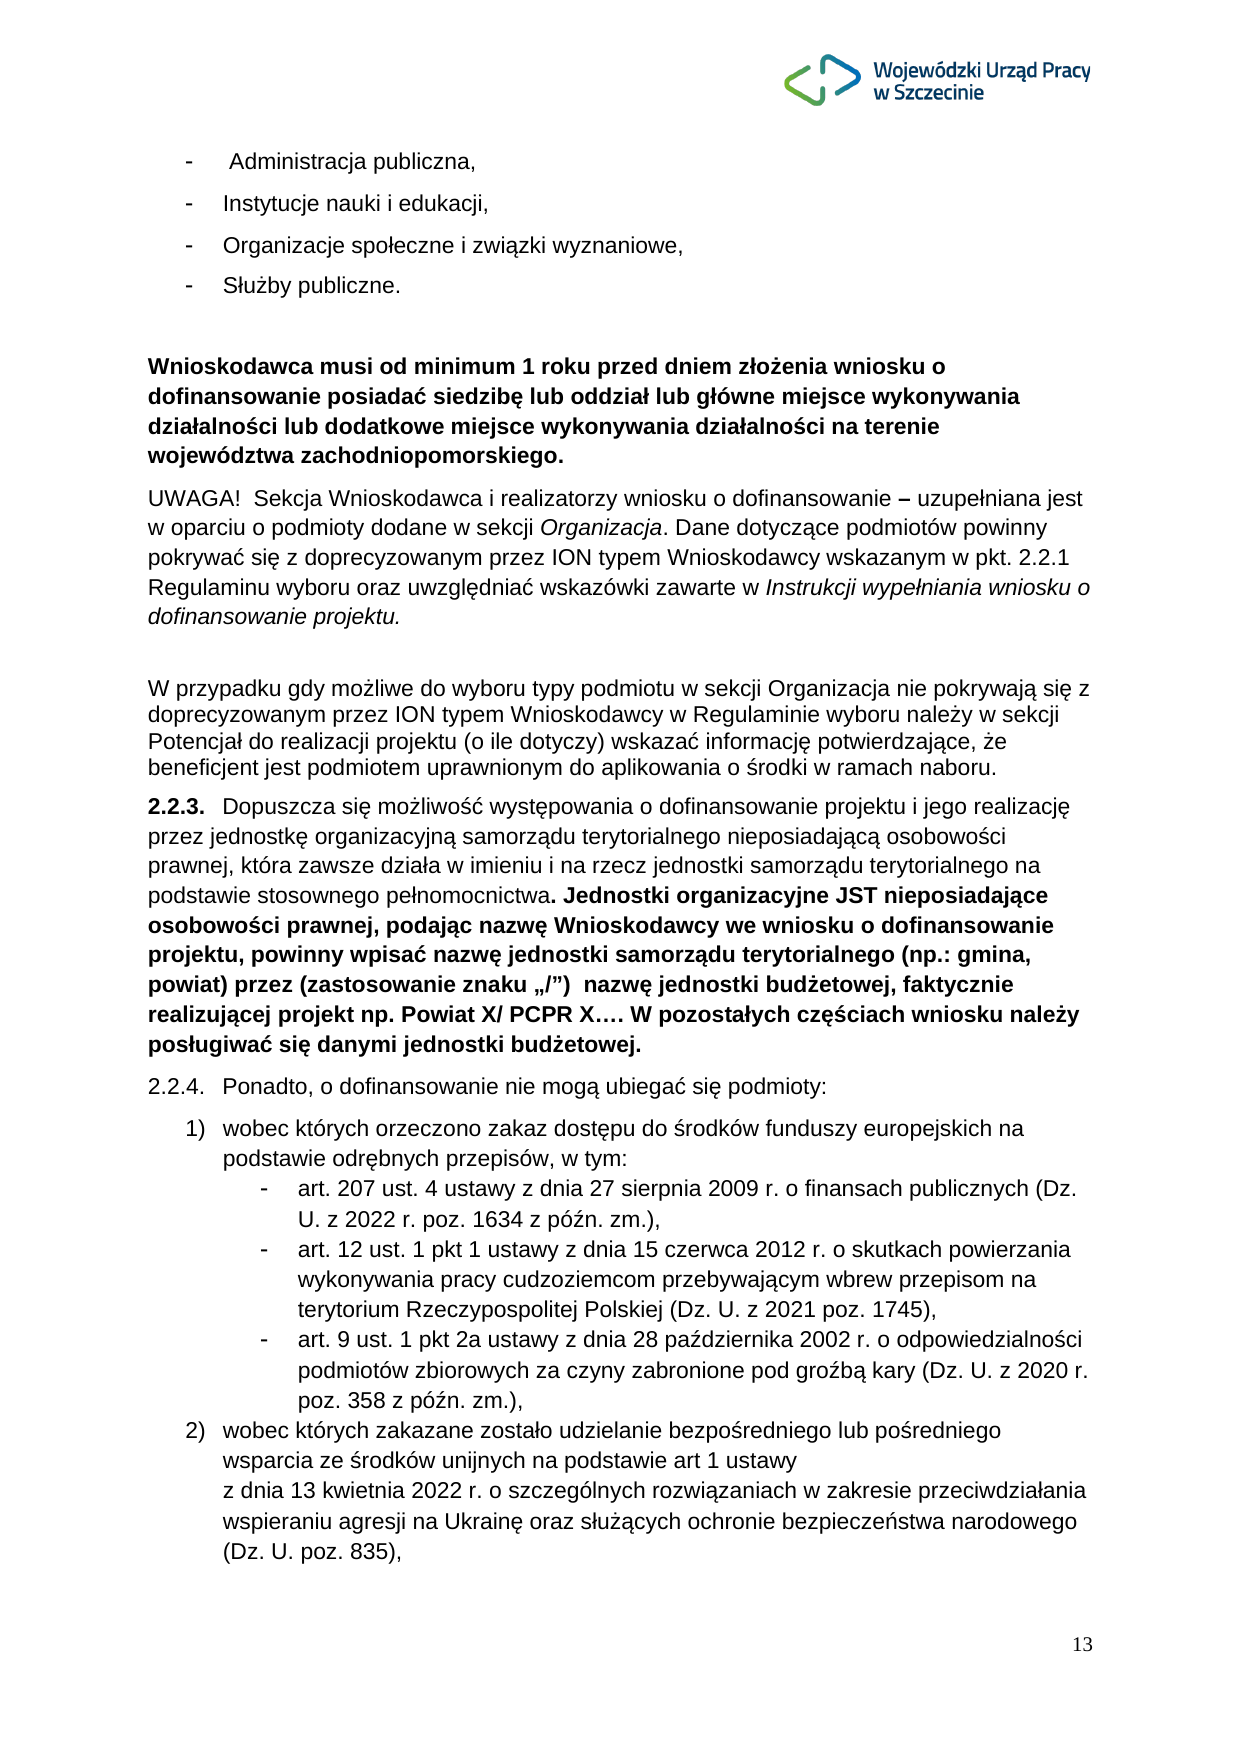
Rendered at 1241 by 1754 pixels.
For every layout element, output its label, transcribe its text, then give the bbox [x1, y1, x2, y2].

list wobec których zakazane zostało udzielanie bezpośredniego lub pośredniego wsparcia ze środków unijnych na podstawie art 1 ustawy z dnia 13 kwietnia 2022 r. o szczególnych rozwiązaniach w zakresie przeciwdziałania wspieraniu agresji na Ukrainę oraz służących ochronie bezpieczeństwa narodowego (Dz. U. poz. 835), [185, 1417, 1092, 1564]
list Ponadto, o dofinansowanie nie mogą ubiegać się podmioty: [148, 1073, 1092, 1099]
list Organizacje społeczne i związki wyznaniowe, [185, 232, 1092, 258]
list UWAGA! Sekcja Wnioskodawca i realizatorzy wniosku o dofinansowanie – uzupełniana jest w oparciu o podmioty dodane w sekcji Organizacja. Dane dotyczące podmiotów powinny pokrywać się z doprecyzowanym przez ION typem Wnioskodawcy wskazanym w pkt. 2.2.1 Regulaminu wyboru oraz uwzględniać wskazówki zawarte w Instrukcji wypełniania wniosku o dofinansowanie projektu. [148, 484, 1092, 629]
picture [784, 54, 1091, 106]
list Instytucje nauki i edukacji, [185, 190, 1092, 216]
list Administracja publiczna, [185, 148, 1092, 174]
text Wnioskodawca musi od minimum 1 roku przed dniem złożenia wniosku o dofinansowanie posiadać siedzibę lub oddział lub główne miejsce wykonywania działalności lub dodatkowe miejsce wykonywania działalności na terenie województwa zachodniopomorskiego. [148, 323, 1092, 469]
text W przypadku gdy możliwe do wyboru typy podmiotu w sekcji Organizacja nie pokrywają się z doprecyzowanym przez ION typem Wnioskodawcy w Regulaminie wyboru należy w sekcji Potencjał do realizacji projektu (o ile dotyczy) wskazać informację potwierdzające, że beneficjent jest podmiotem uprawnionym do aplikowania o środki w ramach naboru. [148, 675, 1092, 781]
list art. 9 ust. 1 pkt 2a ustawy z dnia 28 października 2002 r. o odpowiedzialności podmiotów zbiorowych za czyny zabronione pod groźbą kary (Dz. U. z 2020 r. poz. 358 z późn. zm.), [260, 1326, 1092, 1413]
list Służby publiczne. [185, 272, 1092, 298]
list art. 207 ust. 4 ustawy z dnia 27 sierpnia 2009 r. o finansach publicznych (Dz. U. z 2022 r. poz. 1634 z późn. zm.), [260, 1175, 1092, 1232]
list Dopuszcza się możliwość występowania o dofinansowanie projektu i jego realizację przez jednostkę organizacyjną samorządu terytorialnego nieposiadającą osobowości prawnej, która zawsze działa w imieniu i na rzecz jednostki samorządu terytorialnego na podstawie stosownego pełnomocnictwa. Jednostki organizacyjne JST nieposiadające osobowości prawnej, podając nazwę Wnioskodawcy we wniosku o dofinansowanie projektu, powinny wpisać nazwę jednostki samorządu terytorialnego (np.: gmina, powiat) przez (zastosowanie znaku „/”) nazwę jednostki budżetowej, faktycznie realizującej projekt np. Powiat X/ PCPR X…. W pozostałych częściach wniosku należy posługiwać się danymi jednostki budżetowej. [148, 793, 1092, 1057]
list wobec których orzeczono zakaz dostępu do środków funduszy europejskich na podstawie odrębnych przepisów, w tym: [185, 1115, 1092, 1171]
list art. 12 ust. 1 pkt 1 ustawy z dnia 15 czerwca 2012 r. o skutkach powierzania wykonywania pracy cudzoziemcom przebywającym wbrew przepisom na terytorium Rzeczypospolitej Polskiej (Dz. U. z 2021 poz. 1745), [260, 1236, 1092, 1322]
